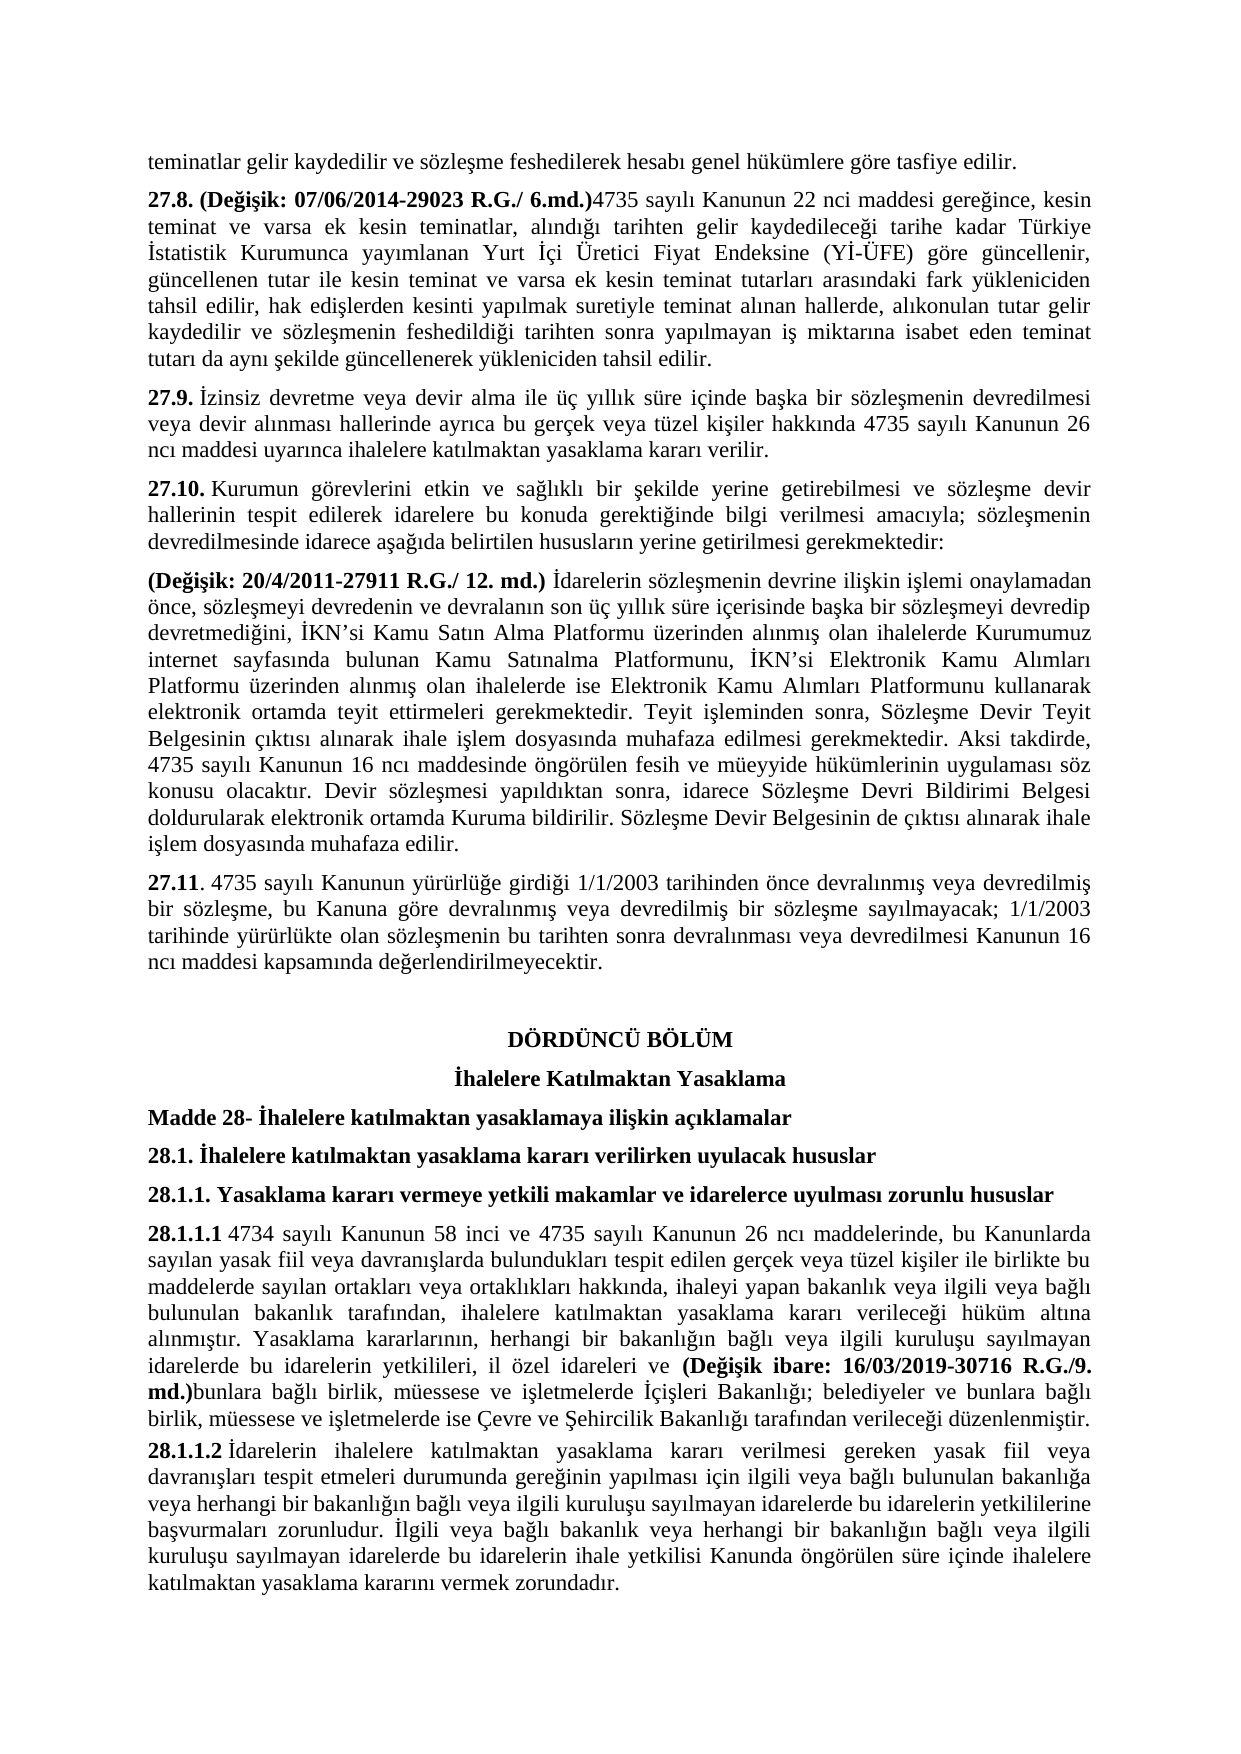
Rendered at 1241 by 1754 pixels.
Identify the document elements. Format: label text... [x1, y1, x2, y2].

text 27.10. Kurumun görevlerini etkin ve sağlıklı bir şekilde yerine getirebilmesi ve sözleşme devir hallerinin tespit edilerek idarelere bu konuda gerektiğinde bilgi verilmesi amacıyla; sözleşmenin devredilmesinde idarece aşağıda belirtilen hususların yerine getirilmesi gerekmektedir: [148, 475, 1092, 554]
text 28.1. İhalelere katılmaktan yasaklama kararı verilirken uyulacak hususlar [148, 1142, 1092, 1169]
text Madde 28- İhalelere katılmaktan yasaklamaya ilişkin açıklamalar [148, 1103, 1092, 1130]
text İhalelere Katılmaktan Yasaklama [148, 1065, 1092, 1091]
text 28.1.1.1 4734 sayılı Kanunun 58 inci ve 4735 sayılı Kanunun 26 ncı maddelerinde, bu Kanunlarda sayılan yasak fiil veya davranışlarda bulundukları tespit edilen gerçek veya tüzel kişiler ile birlikte bu maddelerde sayılan ortakları veya ortaklıkları hakkında, ihaleyi yapan bakanlık veya ilgili veya bağlı bulunulan bakanlık tarafından, ihalelere katılmaktan yasaklama kararı verileceği hüküm altına alınmıştır. Yasaklama kararlarının, herhangi bir bakanlığın bağlı veya ilgili kuruluşu sayılmayan idarelerde bu idarelerin yetkilileri, il özel idareleri ve (Değişik ibare: 16/03/2019-30716 R.G./9. md.)bunlara bağlı birlik, müessese ve işletmelerde İçişleri Bakanlığı; belediyeler ve bunlara bağlı birlik, müessese ve işletmelerde ise Çevre ve Şehircilik Bakanlığı tarafından verileceği düzenlenmiştir. [148, 1220, 1092, 1431]
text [148, 148, 1092, 174]
text 27.8. (Değişik: 07/06/2014-29023 R.G./ 6.md.)4735 sayılı Kanunun 22 nci maddesi gereğince, kesin teminat ve varsa ek kesin teminatlar, alındığı tarihten gelir kaydedileceği tarihe kadar Türkiye İstatistik Kurumunca yayımlanan Yurt İçi Üretici Fiyat Endeksine (Yİ-ÜFE) göre güncellenir, güncellenen tutar ile kesin teminat ve varsa ek kesin teminat tutarları arasındaki fark yükleniciden tahsil edilir, hak edişlerden kesinti yapılmak suretiyle teminat alınan hallerde, alıkonulan tutar gelir kaydedilir ve sözleşmenin feshedildiği tarihten sonra yapılmayan iş miktarına isabet eden teminat tutarı da aynı şekilde güncellenerek yükleniciden tahsil edilir. [148, 187, 1092, 371]
text 28.1.1. Yasaklama kararı vermeye yetkili makamlar ve idarelerce uyulması zorunlu hususlar [148, 1181, 1092, 1208]
title DÖRDÜNCÜ BÖLÜM [148, 1026, 1092, 1052]
text 28.1.1.2 İdarelerin ihalelere katılmaktan yasaklama kararı verilmesi gereken yasak fiil veya davranışları tespit etmeleri durumunda gereğinin yapılması için ilgili veya bağlı bulunulan bakanlığa veya herhangi bir bakanlığın bağlı veya ilgili kuruluşu sayılmayan idarelerde bu idarelerin yetkililerine başvurmaları zorunludur. İlgili veya bağlı bakanlık veya herhangi bir bakanlığın bağlı veya ilgili kuruluşu sayılmayan idarelerde bu idarelerin ihale yetkilisi Kanunda öngörülen süre içinde ihalelere katılmaktan yasaklama kararını vermek zorundadır. [148, 1437, 1092, 1595]
text 27.11. 4735 sayılı Kanunun yürürlüğe girdiği 1/1/2003 tarihinden önce devralınmış veya devredilmiş bir sözleşme, bu Kanuna göre devralınmış veya devredilmiş bir sözleşme sayılmayacak; 1/1/2003 tarihinde yürürlükte olan sözleşmenin bu tarihten sonra devralınması veya devredilmesi Kanunun 16 ncı maddesi kapsamında değerlendirilmeyecektir. [148, 869, 1092, 974]
text 27.9. İzinsiz devretme veya devir alma ile üç yıllık süre içinde başka bir sözleşmenin devredilmesi veya devir alınması hallerinde ayrıca bu gerçek veya tüzel kişiler hakkında 4735 sayılı Kanunun 26 ncı maddesi uyarınca ihalelere katılmaktan yasaklama kararı verilir. [148, 383, 1092, 463]
text (Değişik: 20/4/2011-27911 R.G./ 12. md.) İdarelerin sözleşmenin devrine ilişkin işlemi onaylamadan önce, sözleşmeyi devredenin ve devralanın son üç yıllık süre içerisinde başka bir sözleşmeyi devredip devretmediğini, İKN’si Kamu Satın Alma Platformu üzerinden alınmış olan ihalelerde Kurumumuz internet sayfasında bulunan Kamu Satınalma Platformunu, İKN’si Elektronik Kamu Alımları Platformu üzerinden alınmış olan ihalelerde ise Elektronik Kamu Alımları Platformunu kullanarak elektronik ortamda teyit ettirmeleri gerekmektedir. Teyit işleminden sonra, Sözleşme Devir Teyit Belgesinin çıktısı alınarak ihale işlem dosyasında muhafaza edilmesi gerekmektedir. Aksi takdirde, 4735 sayılı Kanunun 16 ncı maddesinde öngörülen fesih ve müeyyide hükümlerinin uygulaması söz konusu olacaktır. Devir sözleşmesi yapıldıktan sonra, idarece Sözleşme Devri Bildirimi Belgesi doldurularak elektronik ortamda Kuruma bildirilir. Sözleşme Devir Belgesinin de çıktısı alınarak ihale işlem dosyasında muhafaza edilir. [148, 567, 1092, 857]
